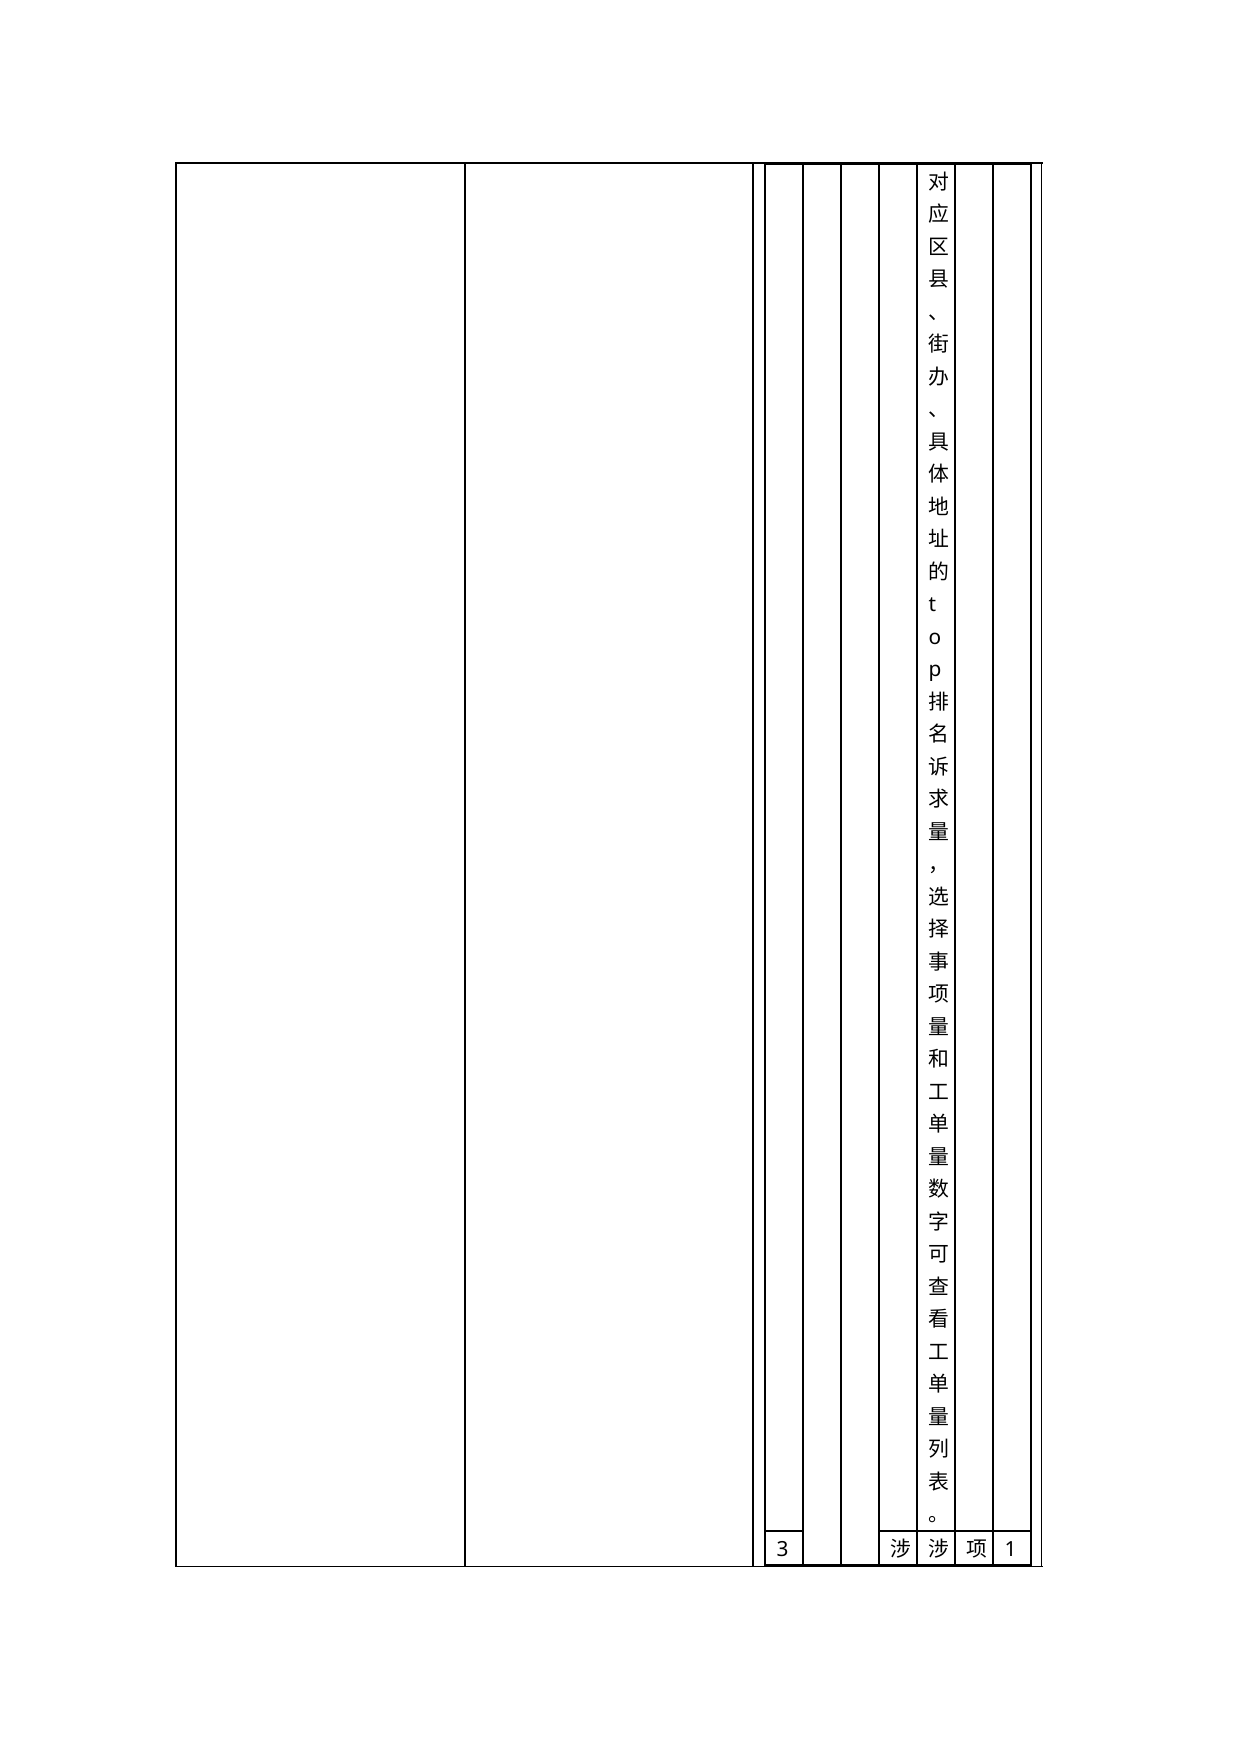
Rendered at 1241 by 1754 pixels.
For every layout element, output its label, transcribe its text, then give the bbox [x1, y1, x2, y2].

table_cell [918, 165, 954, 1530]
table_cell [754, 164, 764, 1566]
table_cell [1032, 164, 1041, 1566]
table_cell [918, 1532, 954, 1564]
table_cell 1 [177, 164, 464, 1566]
table_cell [466, 164, 752, 1566]
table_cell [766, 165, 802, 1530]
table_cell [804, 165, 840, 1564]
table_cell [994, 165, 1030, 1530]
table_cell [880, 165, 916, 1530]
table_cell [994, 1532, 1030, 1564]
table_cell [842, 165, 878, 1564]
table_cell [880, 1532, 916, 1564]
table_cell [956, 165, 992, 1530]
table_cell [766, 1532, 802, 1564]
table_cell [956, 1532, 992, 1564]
